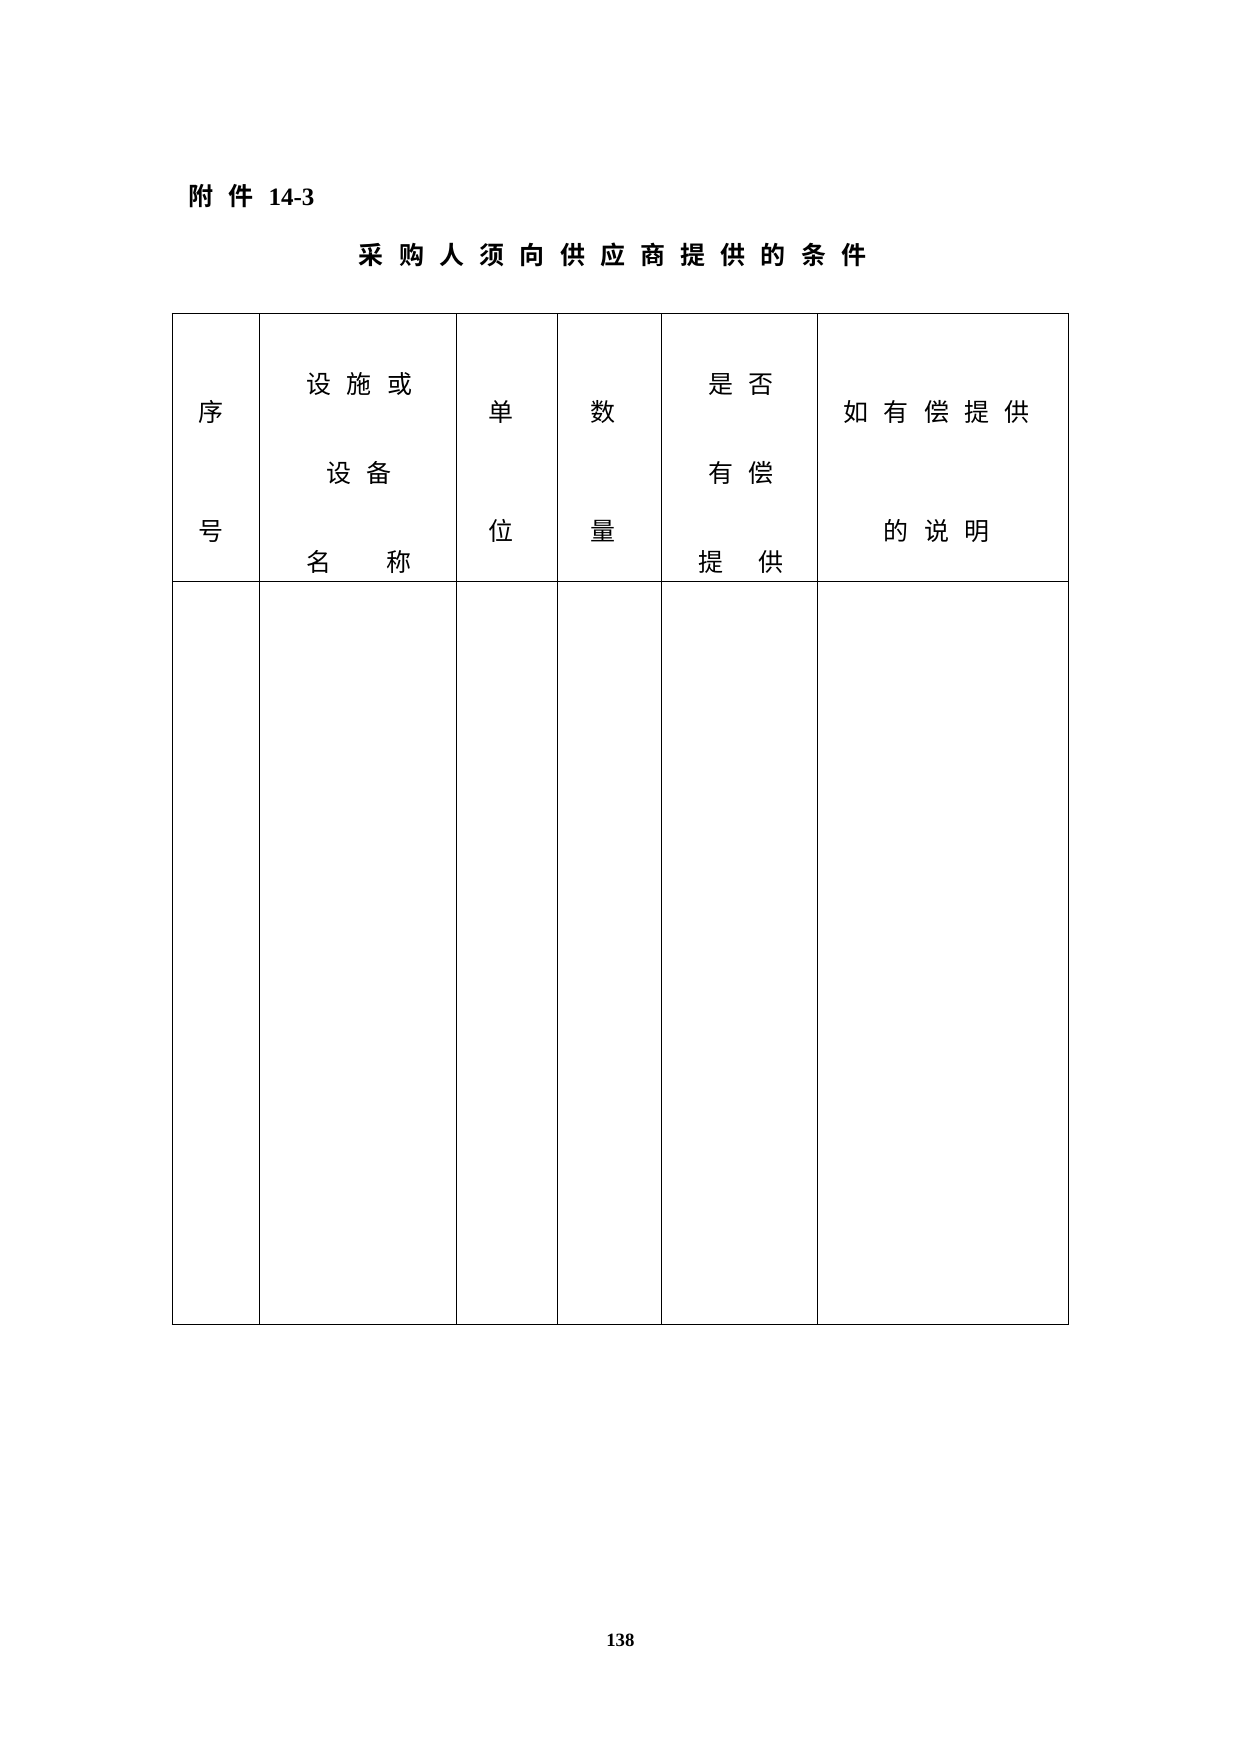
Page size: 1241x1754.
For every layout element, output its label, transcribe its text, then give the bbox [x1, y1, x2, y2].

text 采购人须向供应商提供的条件 [188, 224, 1052, 283]
table_cell [558, 582, 661, 1324]
table_cell [662, 582, 817, 1324]
table_header 单 位 [457, 314, 557, 581]
table_header 数 量 [558, 314, 661, 581]
table_header 如有偿提供的说明 [818, 314, 1068, 581]
table_cell [260, 582, 456, 1324]
text 附件14-3 [188, 164, 1052, 224]
table_header 设施或设备 名 称 [260, 314, 456, 581]
table_cell [818, 582, 1068, 1324]
table_cell [457, 582, 557, 1324]
table_header 序 号 [173, 314, 259, 581]
table_header 是否有偿 提 供 [662, 314, 817, 581]
table_cell [173, 582, 259, 1324]
